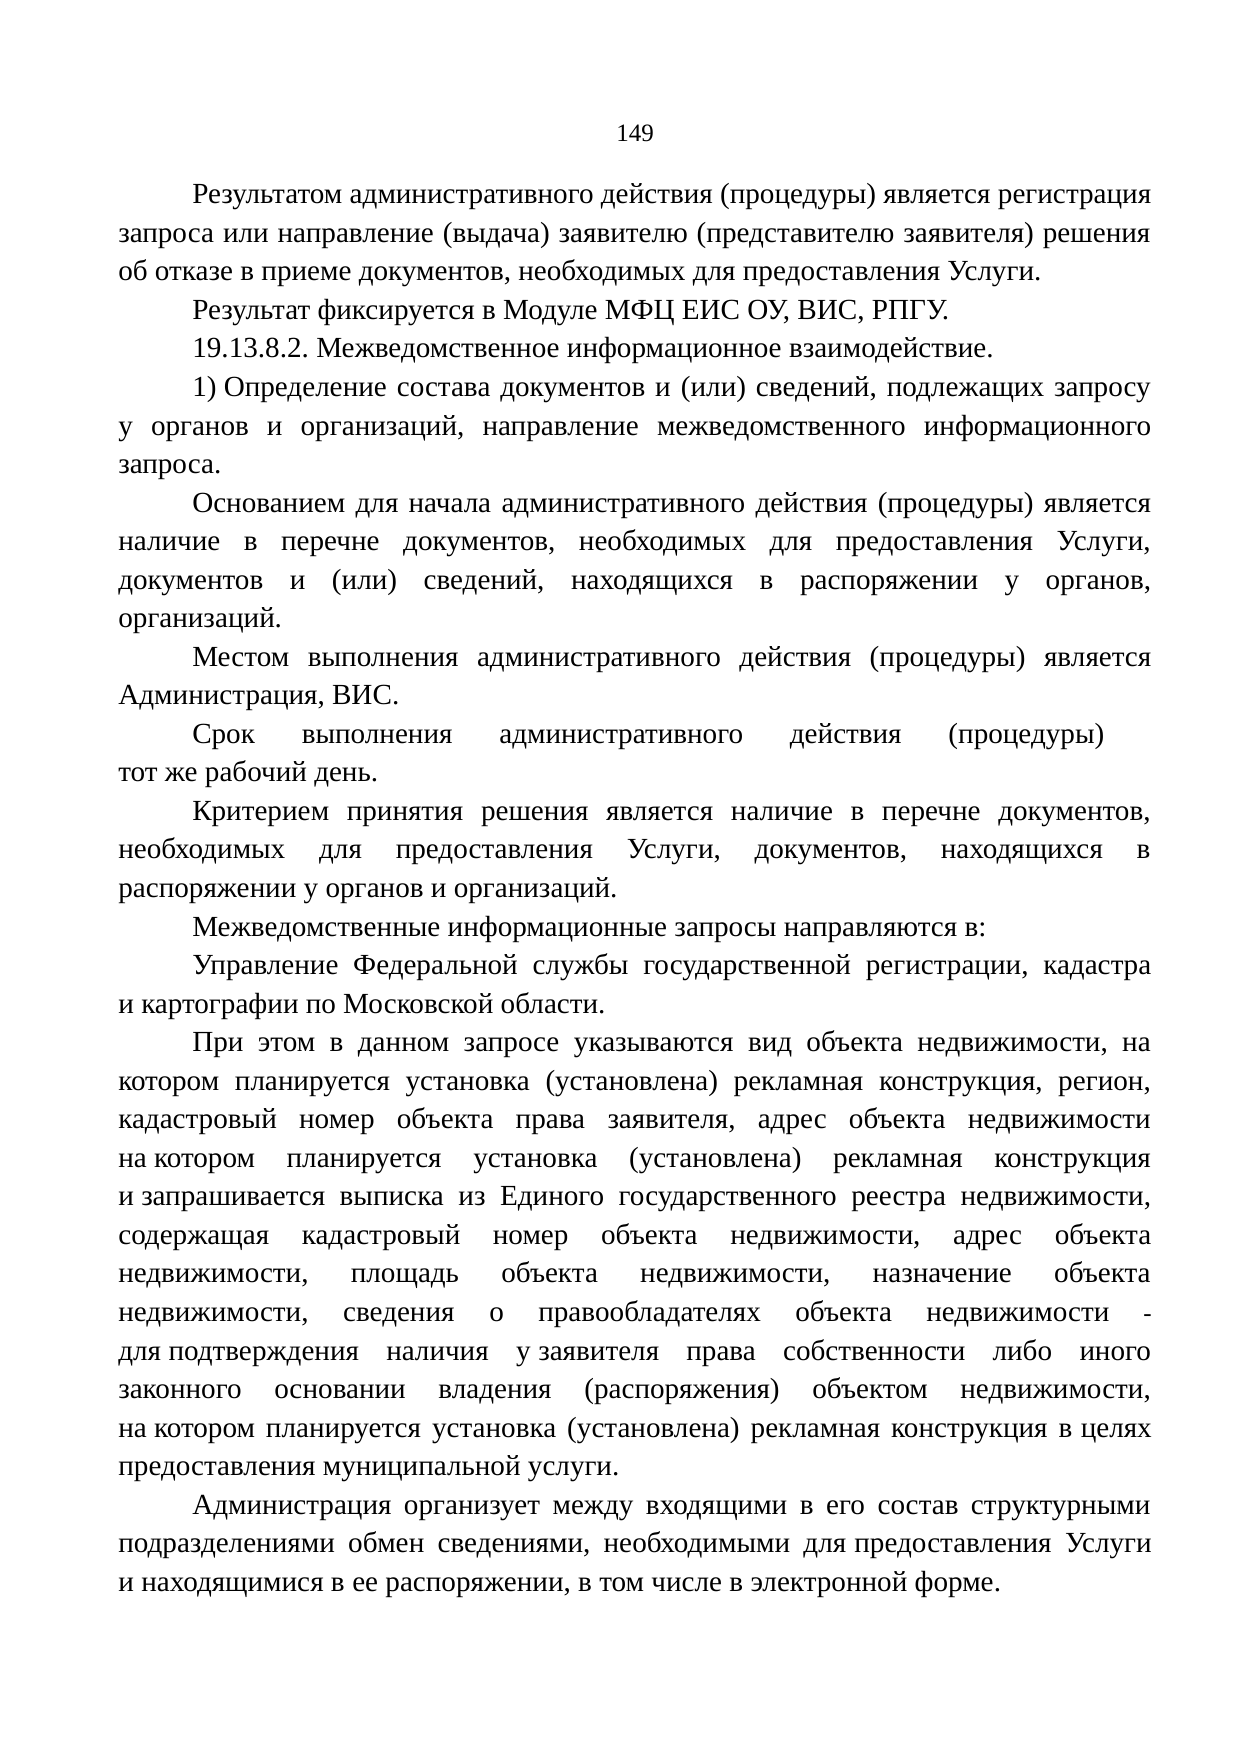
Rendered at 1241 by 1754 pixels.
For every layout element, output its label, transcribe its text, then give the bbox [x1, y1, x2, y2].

text Основанием для начала административного действия (процедуры) является наличие в перечне документов, необходимых для предоставления Услуги, документов и (или) сведений, находящихся в распоряжении у органов, организаций. [118, 485, 1152, 634]
text Критерием принятия решения является наличие в перечне документов, необходимых для предоставления Услуги, документов, находящихся в распоряжении у органов и организаций. [118, 793, 1152, 904]
text Местом выполнения административного действия (процедуры) является Администрация, ВИС. [118, 639, 1152, 711]
text Результат фиксируется в Модуле МФЦ ЕИС ОУ, ВИС, РПГУ. [118, 292, 1152, 326]
text 19.13.8.2. Межведомственное информационное взаимодействие. [118, 331, 1152, 364]
text Срок выполнения административного действия (процедуры) тот же рабочий день. [118, 716, 1152, 788]
text Результатом административного действия (процедуры) является регистрация запроса или направление (выдача) заявителю (представителю заявителя) решения об отказе в приеме документов, необходимых для предоставления Услуги. [118, 176, 1152, 287]
text Управление Федеральной службы государственной регистрации, кадастра и картографии по Московской области. [118, 947, 1152, 1019]
text Межведомственные информационные запросы направляются в: [118, 909, 1152, 942]
text Администрация организует между входящими в его состав структурными подразделениями обмен сведениями, необходимыми для предоставления Услуги и находящимися в ее распоряжении, в том числе в электронной форме. [118, 1487, 1152, 1597]
text 1) Определение состава документов и (или) сведений, подлежащих запросу у органов и организаций, направление межведомственного информационного запроса. [118, 369, 1152, 480]
text При этом в данном запросе указываются вид объекта недвижимости, на котором планируется установка (установлена) рекламная конструкция, регион, кадастровый номер объекта права заявителя, адрес объекта недвижимости на котором планируется установка (установлена) рекламная конструкция и запрашивается выписка из Единого государственного реестра недвижимости, содержащая кадастровый номер объекта недвижимости, адрес объекта недвижимости, площадь объекта недвижимости, назначение объекта недвижимости, сведения о правообладателях объекта недвижимости - для подтверждения наличия у заявителя права собственности либо иного законного основании владения (распоряжения) объектом недвижимости, на котором планируется установка (установлена) рекламная конструкция в целях предоставления муниципальной услуги. [118, 1024, 1152, 1482]
